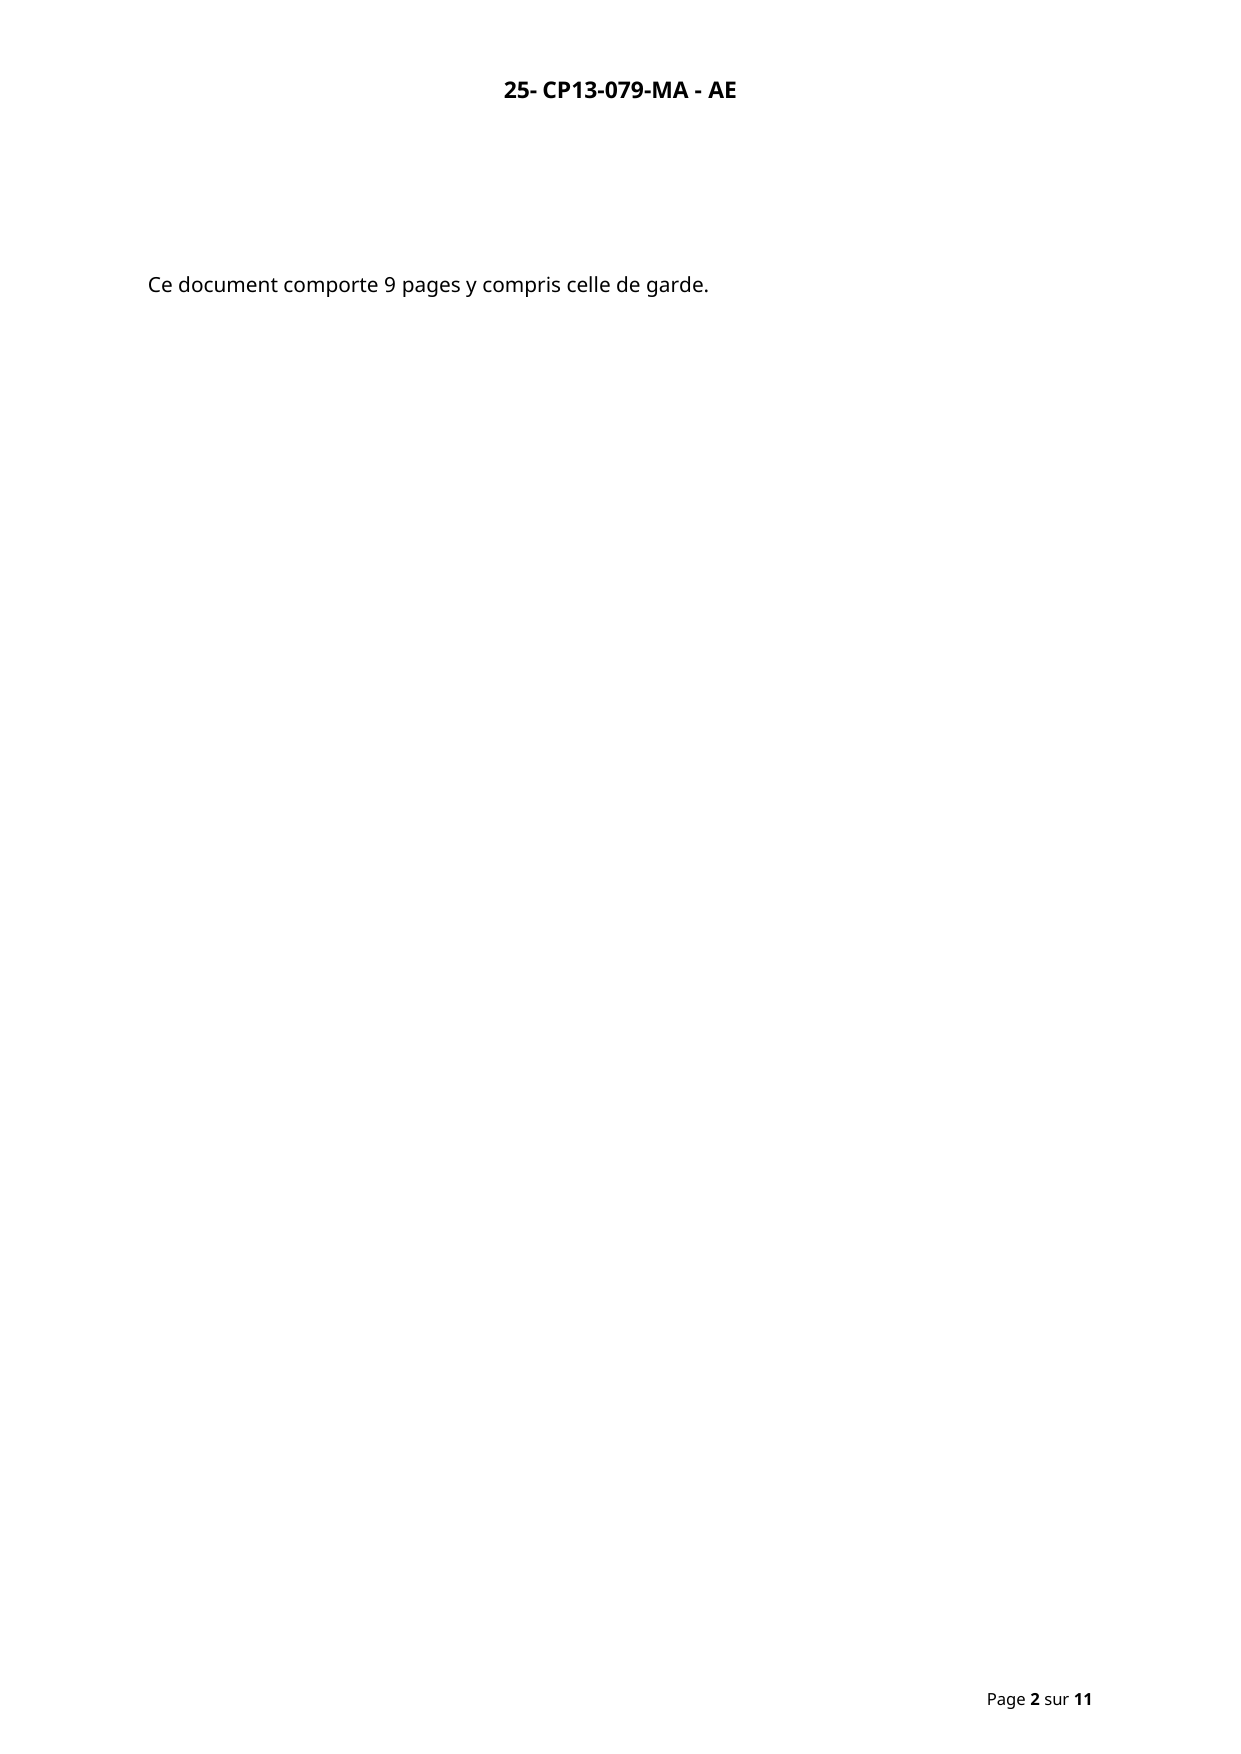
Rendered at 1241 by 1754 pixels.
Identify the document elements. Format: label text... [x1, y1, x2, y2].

text Ce document comporte 9 pages y compris celle de garde. [148, 270, 1092, 299]
